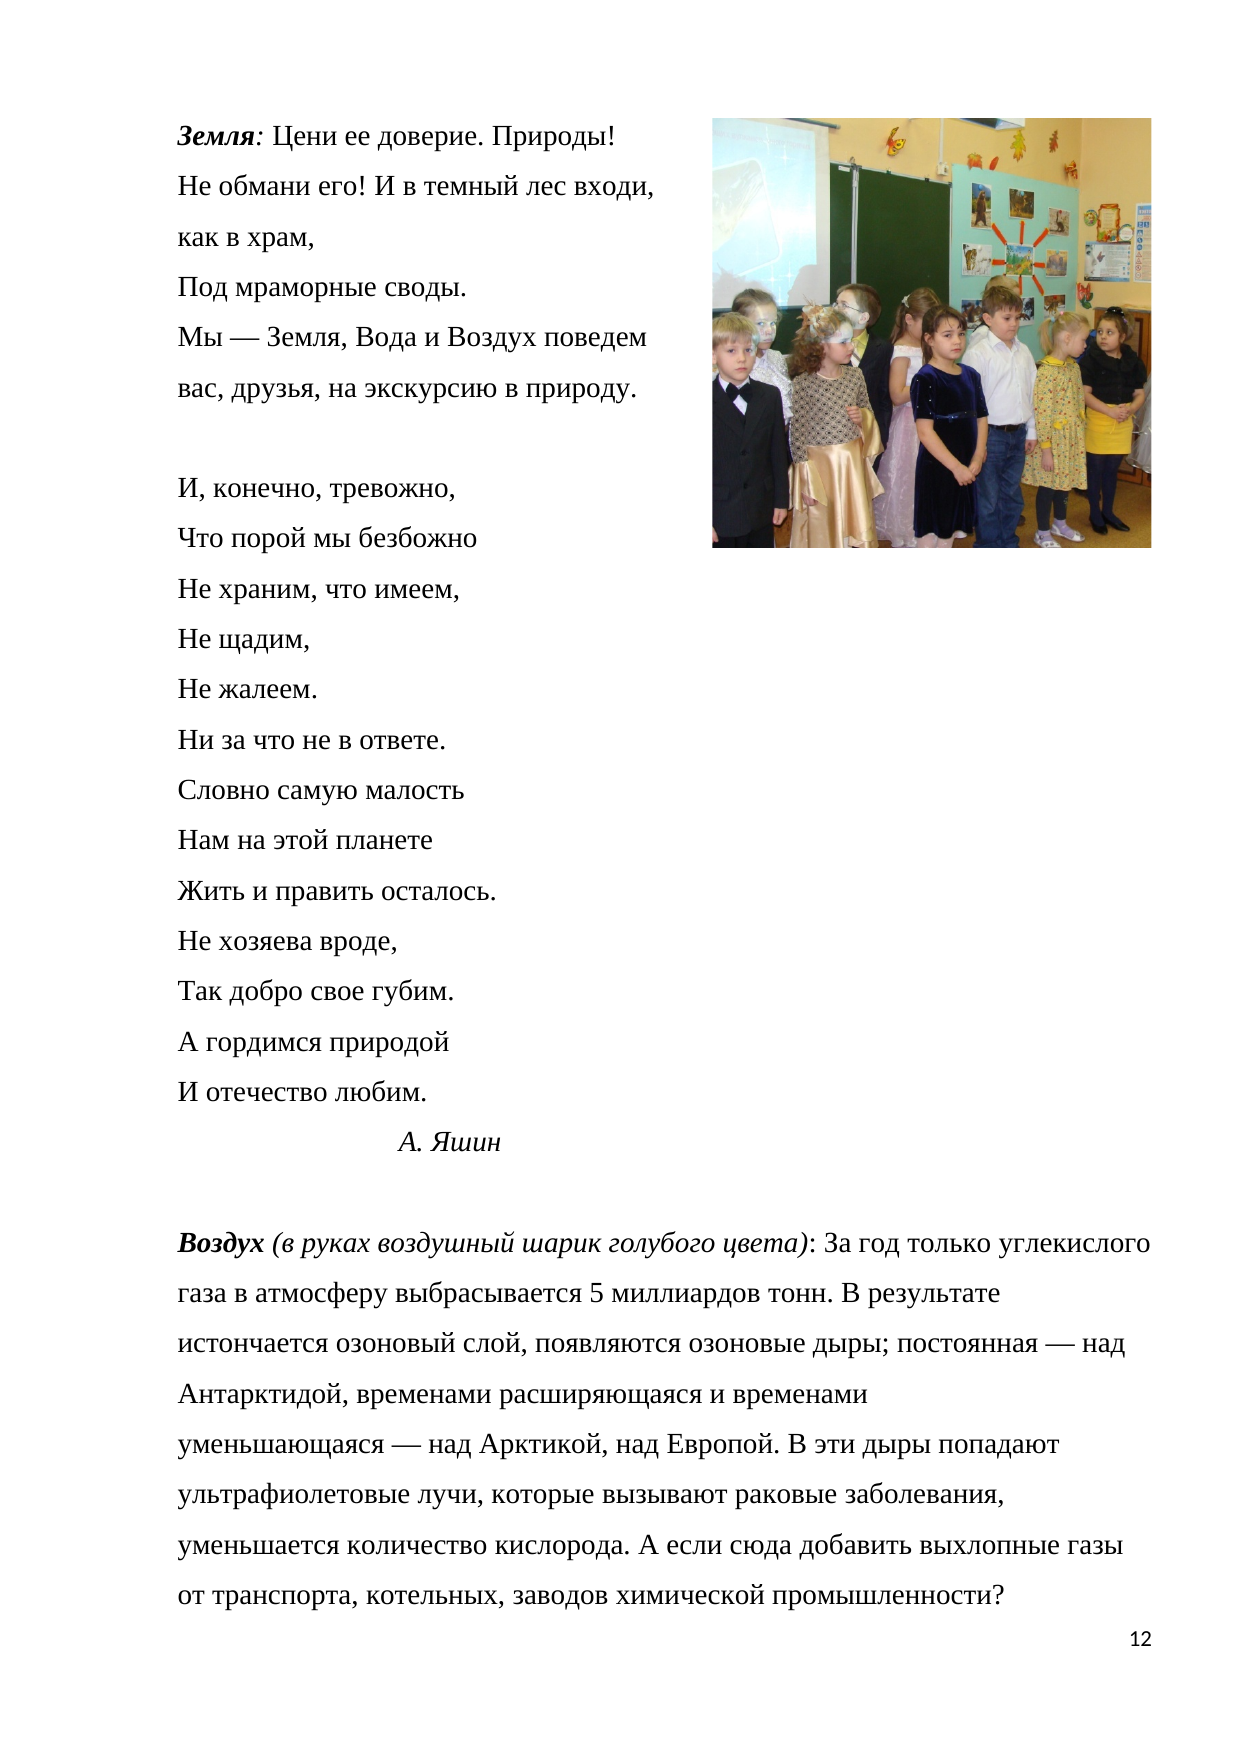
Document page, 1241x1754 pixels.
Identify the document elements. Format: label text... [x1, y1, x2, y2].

text Земля: Цени ее доверие. Природы! [177, 118, 712, 152]
text Так добро свое губим. [177, 973, 1152, 1007]
text Ни за что не в ответе. [177, 722, 1152, 755]
text Не обмани его! И в темный лес входи, как в храм, [177, 168, 712, 252]
text Не хозяева вроде, [177, 923, 1152, 957]
text Жить и править осталось. [177, 873, 1152, 906]
text Не жалеем. [177, 672, 1152, 705]
text А гордимся природой [177, 1024, 1152, 1057]
picture [712, 118, 1152, 548]
text Воздух (в руках воздушный шарик голубого цвета): За год только углекислого газа в атмосферу выбрасывается 5 миллиардов тонн. В результате истончается озоновый слой, появляются озоновые дыры; постоянная — над Антарктидой, временами расширяющаяся и временами [177, 1225, 1152, 1409]
text И отечество любим. [177, 1074, 1152, 1108]
text А. Яшин [325, 1124, 1152, 1158]
text уменьшающаяся — над Арктикой, над Европой. В эти дыры попадают ультрафиолетовые лучи, которые вызывают раковые заболевания, уменьшается количество кислорода. А если сюда добавить выхлопные газы от транспорта, котельных, заводов химической промышленности? [177, 1426, 1152, 1611]
text Мы — Земля, Вода и Воздух поведем вас, друзья, на экскурсию в природу. [177, 319, 712, 403]
text Не щадим, [177, 621, 1152, 655]
text Что порой мы безбожно [177, 521, 1152, 554]
text Словно самую малость [177, 772, 1152, 806]
text И, конечно, тревожно, [177, 470, 712, 504]
text Не храним, что имеем, [177, 571, 1152, 604]
text Под мраморные своды. [177, 269, 712, 303]
text Нам на этой планете [177, 822, 1152, 856]
